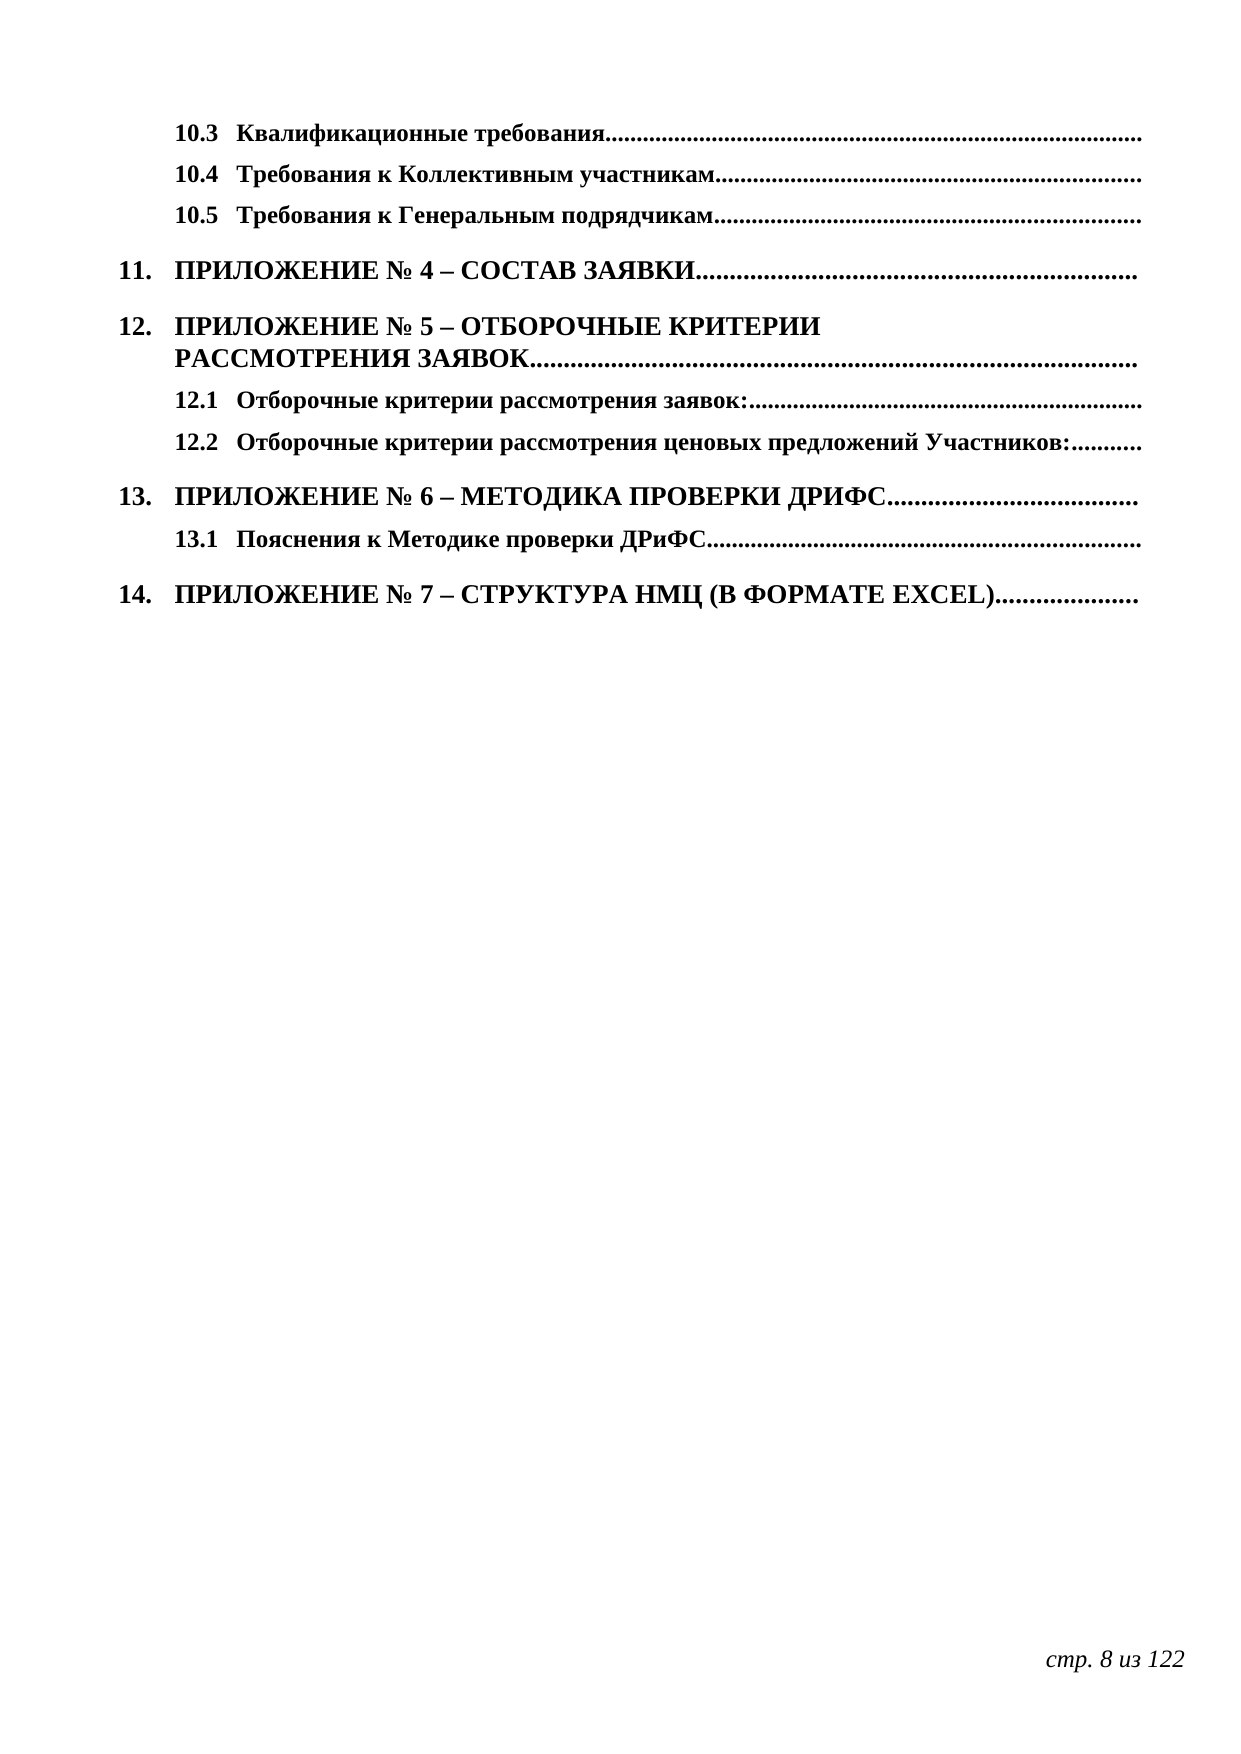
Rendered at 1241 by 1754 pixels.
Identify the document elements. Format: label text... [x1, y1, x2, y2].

text 14. ПРИЛОЖЕНИЕ № 7 – СТРУКТУРА НМЦ (в формате Excel) 125 [118, 578, 1063, 609]
text 10.3 Квалификационные требования 113 [174, 118, 1093, 147]
text 12.2 Отборочные критерии рассмотрения ценовых предложений Участников: 121 [174, 427, 1093, 455]
text 13.1 Пояснения к Методике проверки ДРиФС 124 [174, 524, 1093, 553]
text 10.5 Требования к Генеральным подрядчикам 115 [174, 201, 1093, 229]
text 13. ПРИЛОЖЕНИЕ № 6 – МЕТОДИКА ПРОВЕРКИ ДРИФС 124 [118, 480, 1063, 511]
text 12.1 Отборочные критерии рассмотрения заявок: 119 [174, 385, 1093, 414]
text 10.4 Требования к Коллективным участникам 114 [174, 159, 1093, 188]
text 11. ПРИЛОЖЕНИЕ № 4 – СОСТАВ ЗАЯВКИ 117 [118, 254, 1063, 286]
text 12. ПРИЛОЖЕНИЕ № 5 – ОТБОРОЧНЫЕ КРИТЕРИИ РАССМОТРЕНИЯ ЗАЯВОК 119 [118, 311, 1063, 373]
